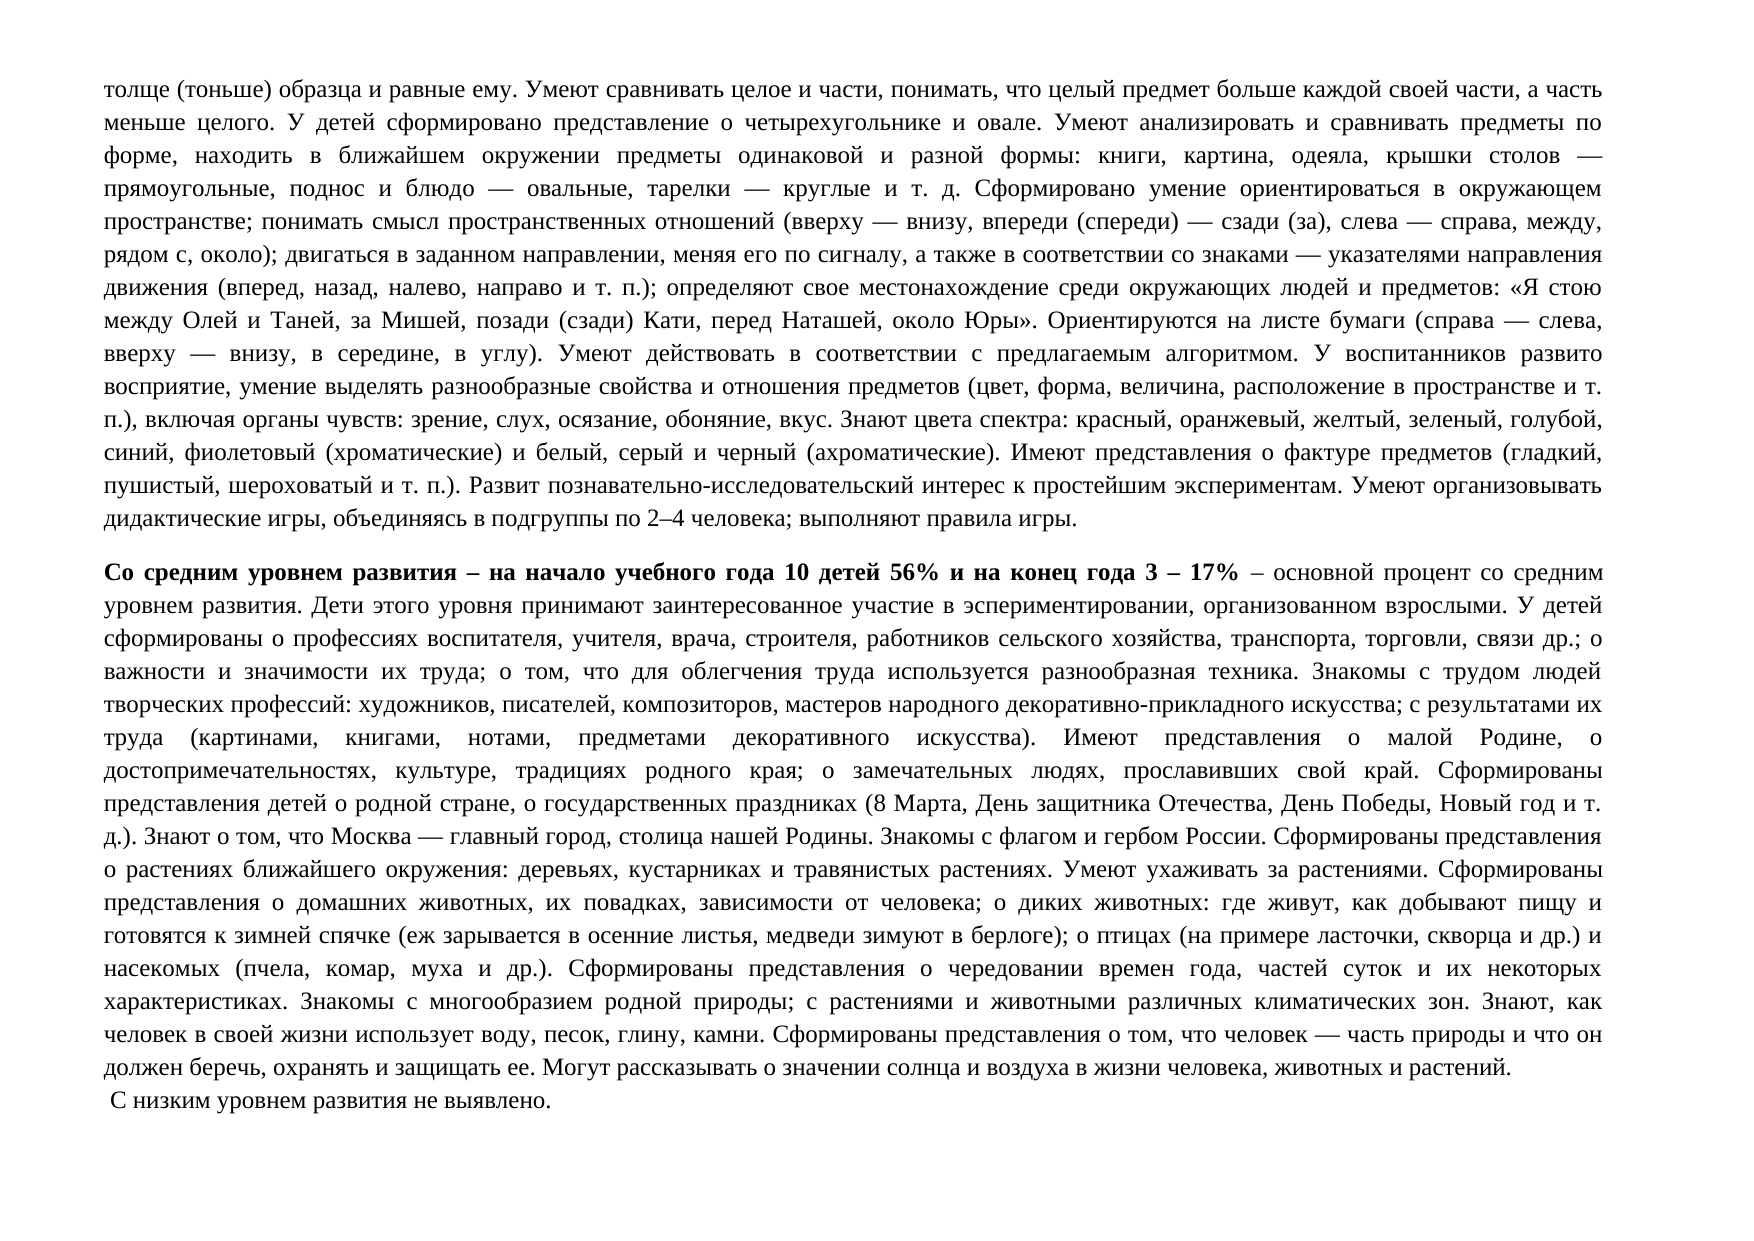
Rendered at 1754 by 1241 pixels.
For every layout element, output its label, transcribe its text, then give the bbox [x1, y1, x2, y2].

text С низким уровнем развития не выявлено. [103, 1085, 1604, 1114]
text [103, 74, 1604, 532]
text Со средним уровнем развития – на начало учебного года 10 детей 56% и на конец года 3 – 17% – основной процент со средним уровнем развития. Дети этого уровня принимают заинтересованное участие в эспериментировании, организованном взрослыми. У детей сформированы о профессиях воспитателя, учителя, врача, строителя, работников сельского хозяйства, транспорта, торговли, связи др.; о важности и значимости их труда; о том, что для облегчения труда используется разнообразная техника. Знакомы с трудом людей творческих профессий: художников, писателей, композиторов, мастеров народного декоративно-прикладного искусства; с результатами их труда (картинами, книгами, нотами, предметами декоративного искусства). Имеют представления о малой Родине, о достопримечательностях, культуре, традициях родного края; о замечательных людях, прославивших свой край. Сформированы представления детей о родной стране, о государственных праздниках (8 Марта, День защитника Отечества, День Победы, Новый год и т. д.). Знают о том, что Москва — главный город, столица нашей Родины. Знакомы с флагом и гербом России. Сформированы представления о растениях ближайшего окружения: деревьях, кустарниках и травянистых растениях. Умеют ухаживать за растениями. Сформированы представления о домашних животных, их повадках, зависимости от человека; о диких животных: где живут, как добывают пищу и готовятся к зимней спячке (еж зарывается в осенние листья, медведи зимуют в берлоге); о птицах (на примере ласточки, скворца и др.) и насекомых (пчела, комар, муха и др.). Сформированы представления о чередовании времен года, частей суток и их некоторых характеристиках. Знакомы с многообразием родной природы; с растениями и животными различных климатических зон. Знают, как человек в своей жизни использует воду, песок, глину, камни. Сформированы представления о том, что человек — часть природы и что он должен беречь, охранять и защищать ее. Могут рассказывать о значении солнца и воздуха в жизни человека, животных и растений. [103, 557, 1604, 1081]
